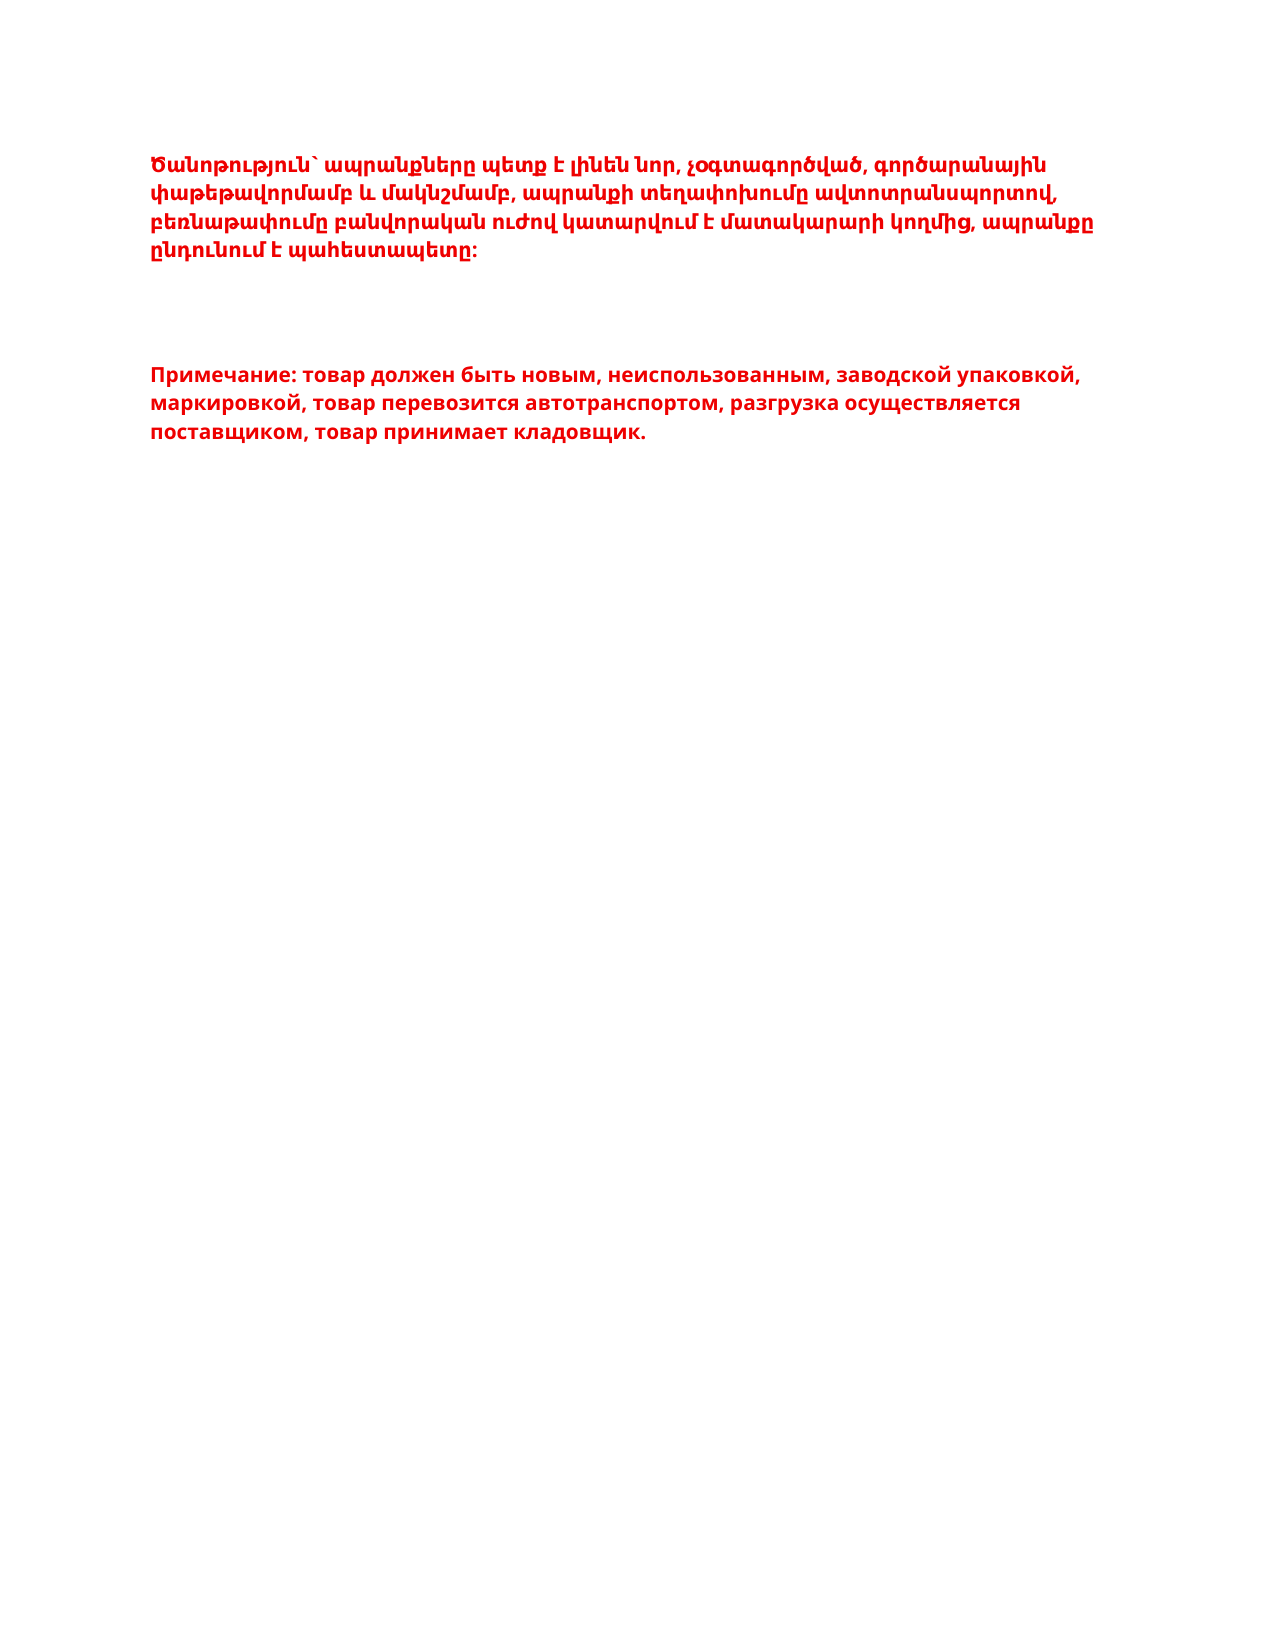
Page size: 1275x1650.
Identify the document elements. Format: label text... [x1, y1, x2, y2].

text Ծանոթություն` ապրանքները պետք է լինեն նոր, չօգտագործված, գործարանային փաթեթավորմամբ և մակնշմամբ, ապրանքի տեղափոխումը ավտոտրանսպորտով, բեռնաթափումը բանվորական ուժով կատարվում է մատակարարի կողմից, ապրանքը ընդունում է պահեստապետը: [150, 150, 1125, 264]
text Примечание: товар должен быть новым, неиспользованным, заводской упаковкой, маркировкой, товар перевозится автотранспортом, разгрузка осуществляется поставщиком, товар принимает кладовщик. [150, 360, 1125, 445]
